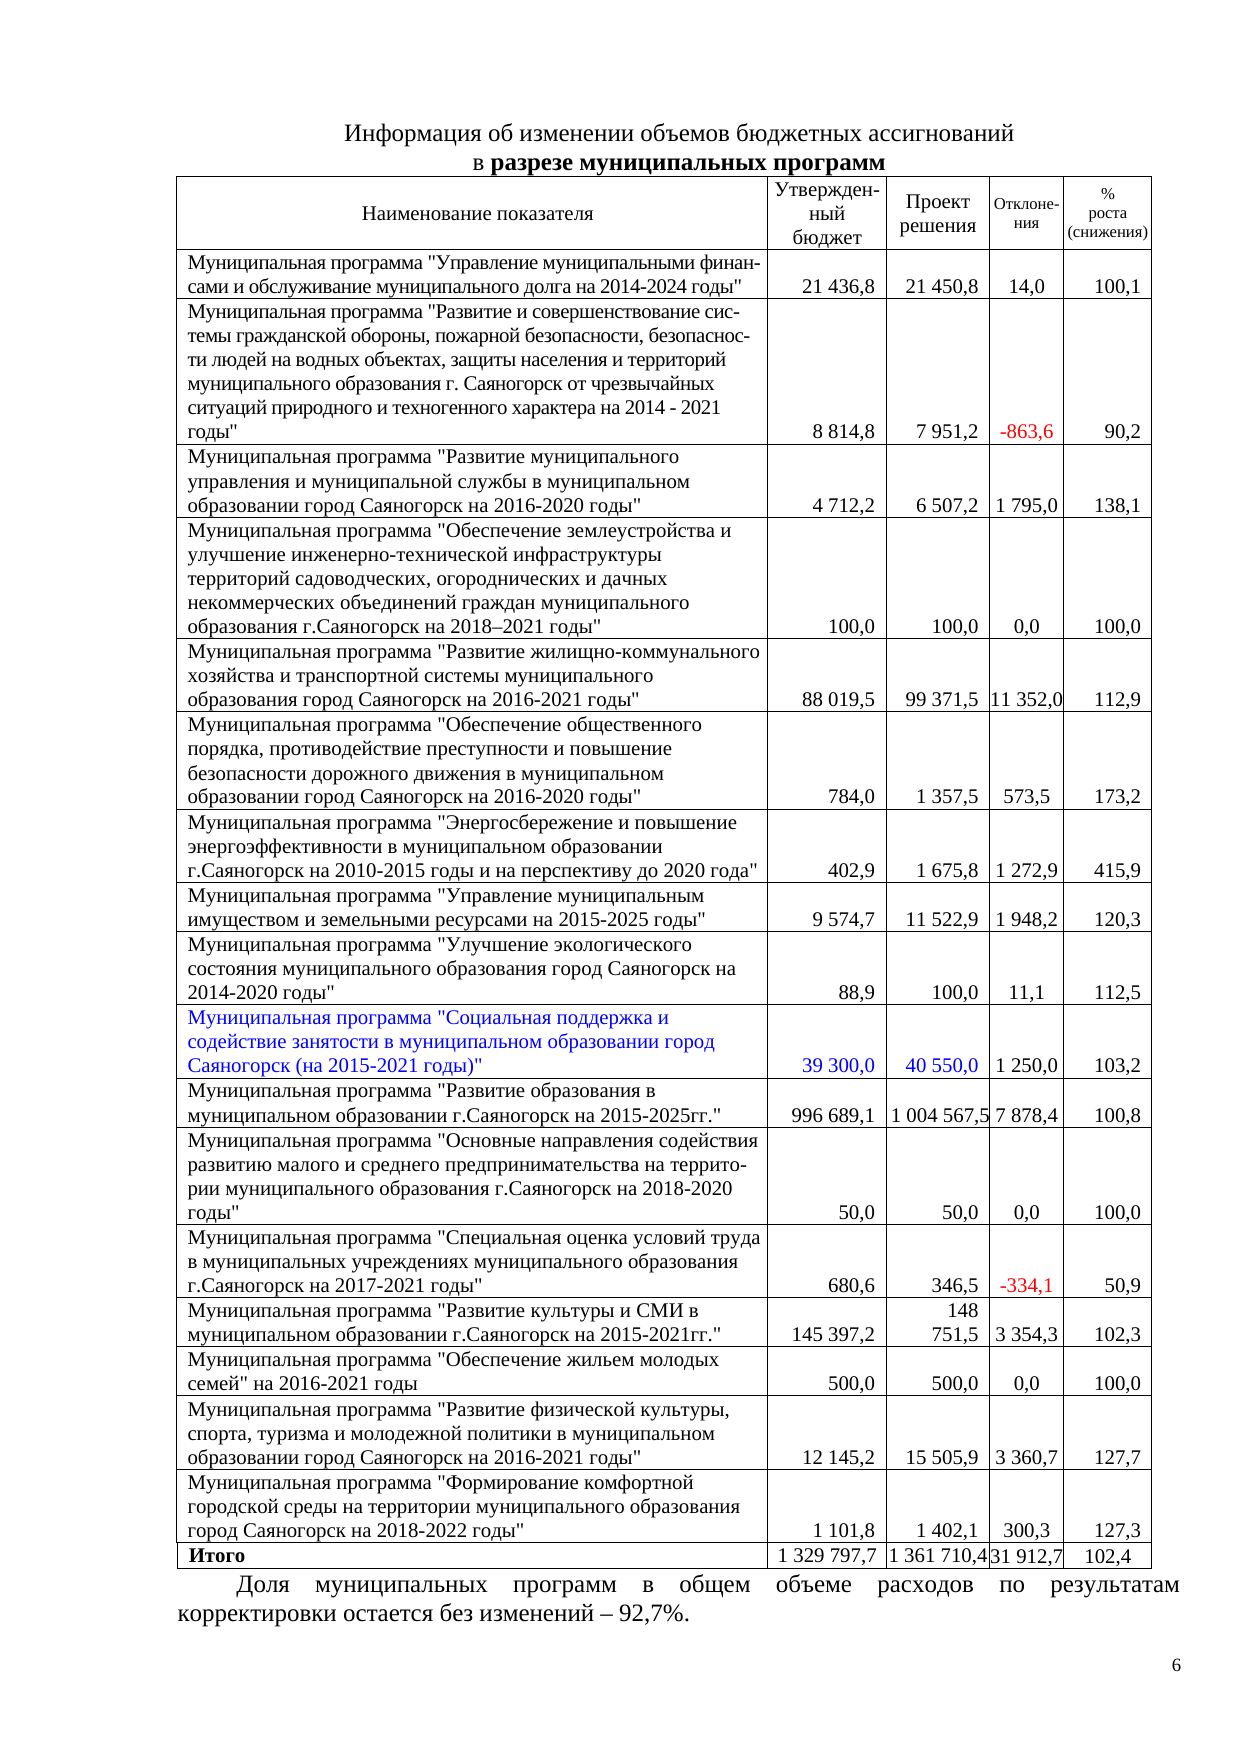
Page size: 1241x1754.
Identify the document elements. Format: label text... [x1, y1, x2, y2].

table_cell 102,4 [1064, 1543, 1151, 1568]
text Доля муниципальных программ в общем объеме расходов по результатам корректировки остается без изменений – 92,7%. [177, 1569, 1181, 1626]
table_cell 39 300,0 [768, 1005, 886, 1077]
table_cell 11 352,0 [990, 639, 1063, 711]
table_cell 1 795,0 [990, 445, 1063, 517]
table_cell 173,2 [1064, 712, 1151, 808]
table_cell 0,0 [990, 1347, 1063, 1395]
table_cell 112,5 [1064, 932, 1151, 1004]
table_cell Муниципальная программа "Обеспечение общественного порядка, противодействие преступности и повышение безопасности дорожного движения в муниципальном образовании город Саяногорск на 2016-2020 годы" [177, 712, 767, 808]
table_cell -334,1 [990, 1225, 1063, 1297]
table_cell 0,0 [990, 518, 1063, 638]
table_cell 1 361 710,4 [887, 1543, 989, 1568]
table_cell 50,0 [887, 1128, 989, 1224]
text в разрезе муниципальных программ [177, 147, 1181, 176]
table_header Проект решения [887, 177, 989, 249]
table_cell 415,9 [1064, 810, 1151, 882]
table_cell 112,9 [1064, 639, 1151, 711]
table_cell 100,0 [1064, 518, 1151, 638]
table_cell 148 751,5 [887, 1298, 989, 1346]
table_cell 1 272,9 [990, 810, 1063, 882]
table_cell 21 450,8 [887, 250, 989, 298]
table_cell 996 689,1 [768, 1079, 886, 1127]
table_cell Муниципальная программа "Управление муниципальными финан-сами и обслуживание муниципального долга на 2014-2024 годы" [177, 250, 767, 298]
table_cell 88,9 [768, 932, 886, 1004]
table_cell 50,9 [1064, 1225, 1151, 1297]
table_cell Муниципальная программа "Развитие муниципального управления и муниципальной службы в муниципальном образовании город Саяногорск на 2016-2020 годы" [177, 445, 767, 517]
table_cell 8 814,8 [768, 299, 886, 443]
table_cell 12 145,2 [768, 1396, 886, 1469]
table_cell 100,0 [887, 518, 989, 638]
table_cell 500,0 [887, 1347, 989, 1395]
table_cell 88 019,5 [768, 639, 886, 711]
table_cell Муниципальная программа "Развитие физической культуры, спорта, туризма и молодежной политики в муниципальном образовании город Саяногорск на 2016-2021 годы" [177, 1396, 767, 1469]
table_cell 90,2 [1064, 299, 1151, 443]
table_cell 9 574,7 [768, 883, 886, 931]
table_cell 100,1 [1064, 250, 1151, 298]
table_cell 103,2 [1064, 1005, 1151, 1077]
table_cell Муниципальная программа "Основные направления содействия развитию малого и среднего предпринимательства на террито-рии муниципального образования г.Саяногорск на 2018-2020 годы" [177, 1128, 767, 1224]
table_cell 4 712,2 [768, 445, 886, 517]
table_cell 573,5 [990, 712, 1063, 808]
table_cell Муниципальная программа "Улучшение экологического состояния муниципального образования город Саяногорск на 2014-2020 годы" [177, 932, 767, 1004]
table_cell 11,1 [990, 932, 1063, 1004]
table_cell 346,5 [887, 1225, 989, 1297]
table_cell 1 004 567,5 [887, 1079, 989, 1127]
table_cell 99 371,5 [887, 639, 989, 711]
text Информация об изменении объемов бюджетных ассигнований [177, 118, 1181, 147]
table_cell Муниципальная программа "Формирование комфортной городской среды на территории муниципального образования город Саяногорск на 2018-2022 годы" [177, 1470, 767, 1542]
table_cell 100,0 [887, 932, 989, 1004]
table_cell 31 912,7 [990, 1543, 1063, 1568]
table_header Отклоне- ния [990, 177, 1063, 249]
table_cell 1 250,0 [990, 1005, 1063, 1077]
table_cell Муниципальная программа "Развитие и совершенствование сис-темы гражданской обороны, пожарной безопасности, безопаснос-ти людей на водных объектах, защиты населения и территорий муниципального образования г. Саяногорск от чрезвычайных ситуаций природного и техногенного характера на 2014 - 2021 годы" [177, 299, 767, 443]
table_cell 14,0 [990, 250, 1063, 298]
table_cell 1 948,2 [990, 883, 1063, 931]
table_cell Итого [178, 1543, 767, 1568]
table_cell 402,9 [768, 810, 886, 882]
table_cell 40 550,0 [887, 1005, 989, 1077]
table_cell Муниципальная программа "Развитие жилищно-коммунального хозяйства и транспортной системы муниципального образования город Саяногорск на 2016-2021 годы" [177, 639, 767, 711]
table_cell 3 360,7 [990, 1396, 1063, 1469]
table_cell -863,6 [990, 299, 1063, 443]
table_header Утвержден- ный бюджет [768, 177, 886, 249]
table_header % роста (снижения) [1064, 177, 1151, 249]
table_cell 21 436,8 [768, 250, 886, 298]
table_cell Муниципальная программа "Развитие культуры и СМИ в муниципальном образовании г.Саяногорск на 2015-2021гг." [177, 1298, 767, 1346]
table_cell 138,1 [1064, 445, 1151, 517]
table_cell 100,8 [1064, 1079, 1151, 1127]
table_cell 1 329 797,7 [768, 1543, 886, 1568]
table_cell Муниципальная программа "Энергосбережение и повышение энергоэффективности в муниципальном образовании г.Саяногорск на 2010-2015 годы и на перспективу до 2020 года" [177, 810, 767, 882]
table_cell 300,3 [990, 1470, 1063, 1542]
table_cell 1 101,8 [768, 1470, 886, 1542]
table_cell Муниципальная программа "Обеспечение жильем молодых семей" на 2016-2021 годы [177, 1347, 767, 1395]
table_cell 100,0 [1064, 1347, 1151, 1395]
table_cell 50,0 [768, 1128, 886, 1224]
table_cell Муниципальная программа "Социальная поддержка и содействие занятости в муниципальном образовании город Саяногорск (на 2015-2021 годы)" [177, 1005, 767, 1077]
table_cell 0,0 [990, 1128, 1063, 1224]
table_cell 120,3 [1064, 883, 1151, 931]
table_cell 784,0 [768, 712, 886, 808]
table_cell 7 878,4 [990, 1079, 1063, 1127]
table_cell 500,0 [768, 1347, 886, 1395]
table_cell 1 675,8 [887, 810, 989, 882]
table_cell 680,6 [768, 1225, 886, 1297]
table_cell 100,0 [1064, 1128, 1151, 1224]
table_cell Муниципальная программа "Управление муниципальным имуществом и земельными ресурсами на 2015-2025 годы" [177, 883, 767, 931]
table_cell 1 402,1 [887, 1470, 989, 1542]
table_cell 11 522,9 [887, 883, 989, 931]
table_cell 3 354,3 [990, 1298, 1063, 1346]
table_cell 100,0 [768, 518, 886, 638]
table_header Наименование показателя [177, 177, 767, 249]
table_cell 127,7 [1064, 1396, 1151, 1469]
table_cell 102,3 [1064, 1298, 1151, 1346]
table_cell Муниципальная программа "Специальная оценка условий труда в муниципальных учреждениях муниципального образования г.Саяногорск на 2017-2021 годы" [177, 1225, 767, 1297]
table_cell Муниципальная программа "Обеспечение землеустройства и улучшение инженерно-технической инфраструктуры территорий садоводческих, огороднических и дачных некоммерческих объединений граждан муниципального образования г.Саяногорск на 2018–2021 годы" [177, 518, 767, 638]
table_cell 6 507,2 [887, 445, 989, 517]
table_cell Муниципальная программа "Развитие образования в муниципальном образовании г.Саяногорск на 2015-2025гг." [177, 1079, 767, 1127]
table_cell 15 505,9 [887, 1396, 989, 1469]
table_cell 145 397,2 [768, 1298, 886, 1346]
table_cell 127,3 [1064, 1470, 1151, 1542]
table_cell 1 357,5 [887, 712, 989, 808]
table_cell 7 951,2 [887, 299, 989, 443]
